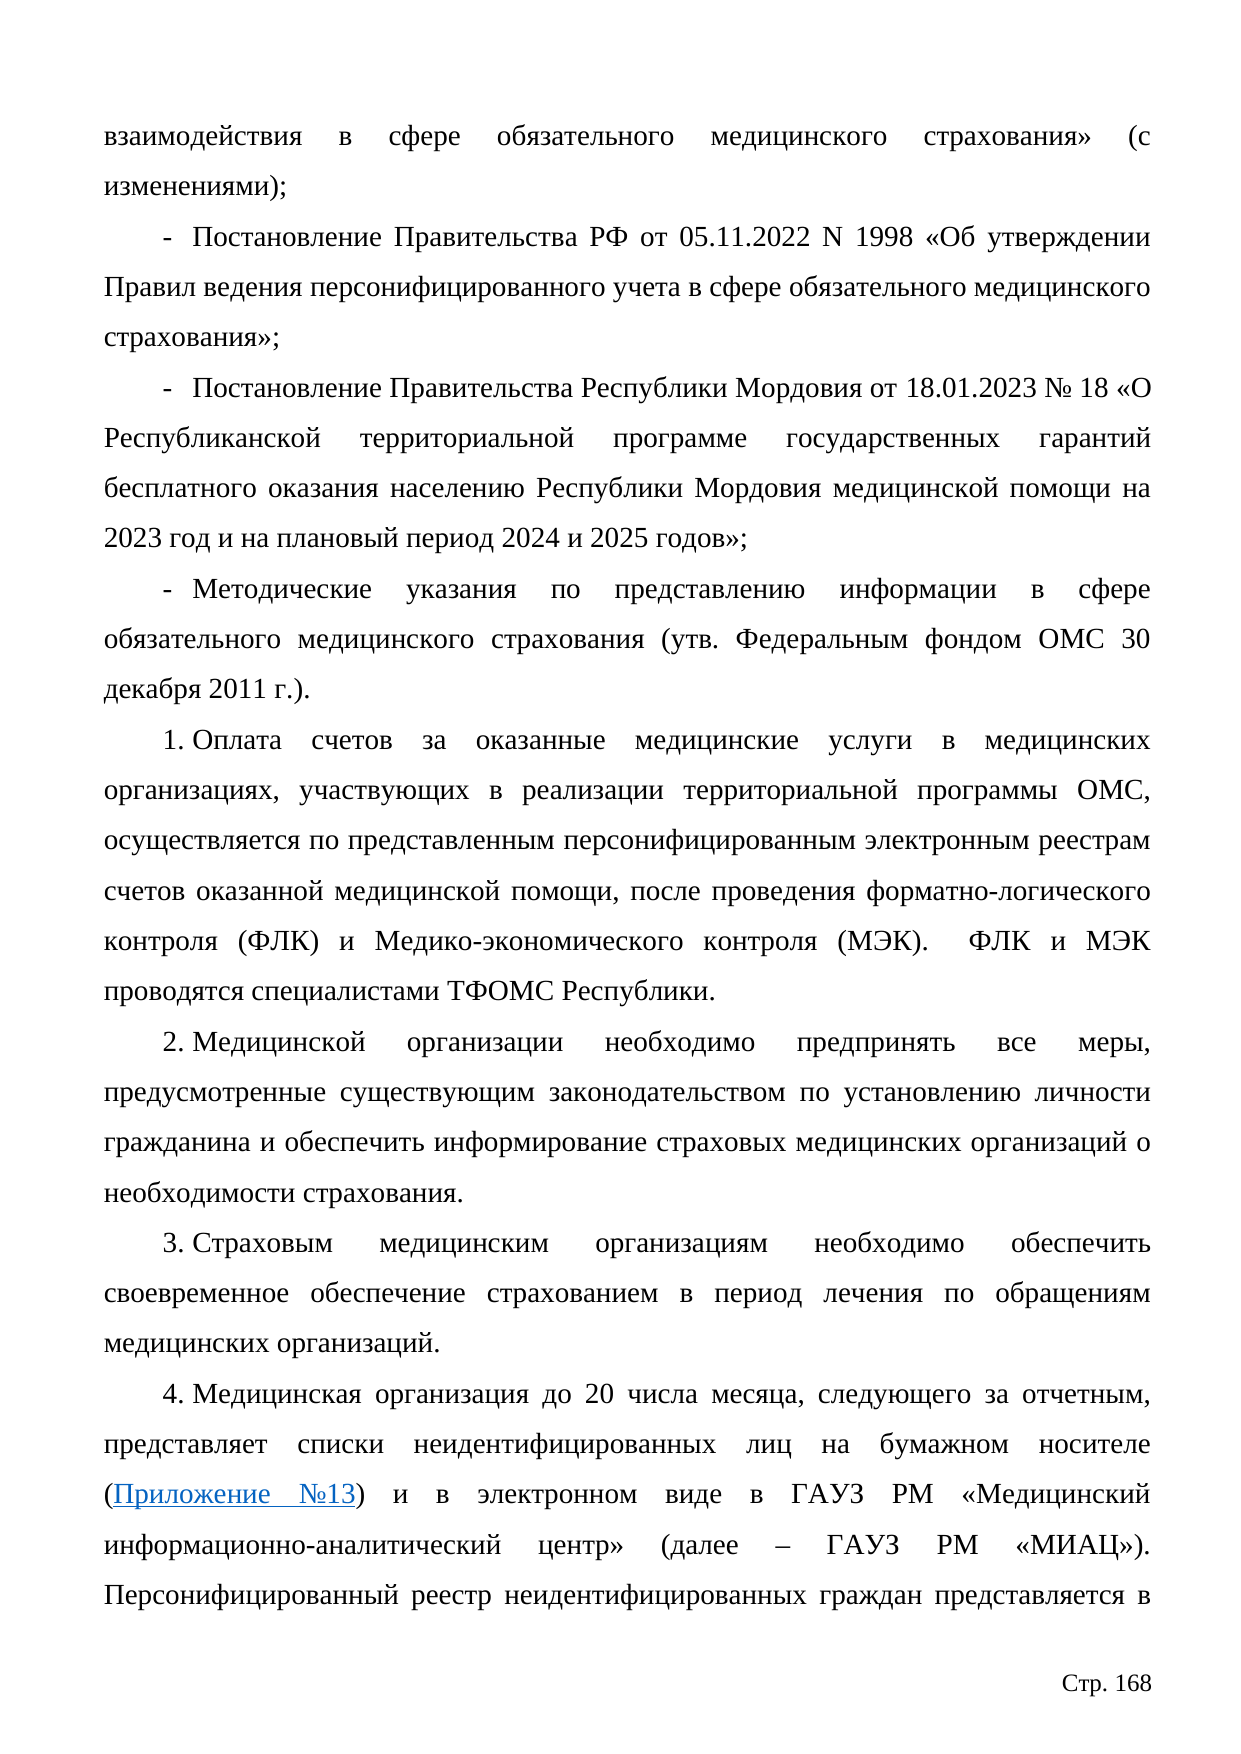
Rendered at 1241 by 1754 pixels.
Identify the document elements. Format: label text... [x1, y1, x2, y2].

list Методические указания по представлению информации в сфере обязательного медицинского страхования (утв. Федеральным фондом ОМС 30 декабря 2011 г.). [103, 571, 1152, 705]
list Постановление Правительства РФ от 05.11.2022 N 1998 «Об утверждении Правил ведения персонифицированного учета в сфере обязательного медицинского страхования»; [103, 219, 1152, 353]
list Страховым медицинским организациям необходимо обеспечить своевременное обеспечение страхованием в период лечения по обращениям медицинских организаций. [103, 1225, 1152, 1359]
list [103, 1376, 1152, 1611]
list Постановление Правительства Республики Мордовия от 18.01.2023 № 18 «О Республиканской территориальной программе государственных гарантий бесплатного оказания населению Республики Мордовия медицинской помощи на 2023 год и на плановый период 2024 и 2025 годов»; [103, 370, 1152, 554]
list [103, 118, 1152, 202]
list Медицинской организации необходимо предпринять все меры, предусмотренные существующим законодательством по установлению личности гражданина и обеспечить информирование страховых медицинских организаций о необходимости страхования. [103, 1024, 1152, 1208]
list Оплата счетов за оказанные медицинские услуги в медицинских организациях, участвующих в реализации территориальной программы ОМС, осуществляется по представленным персонифицированным электронным реестрам счетов оказанной медицинской помощи, после проведения форматно-логического контроля (ФЛК) и Медико-экономического контроля (МЭК). ФЛК и МЭК проводятся специалистами ТФОМС Республики. [103, 722, 1152, 1007]
